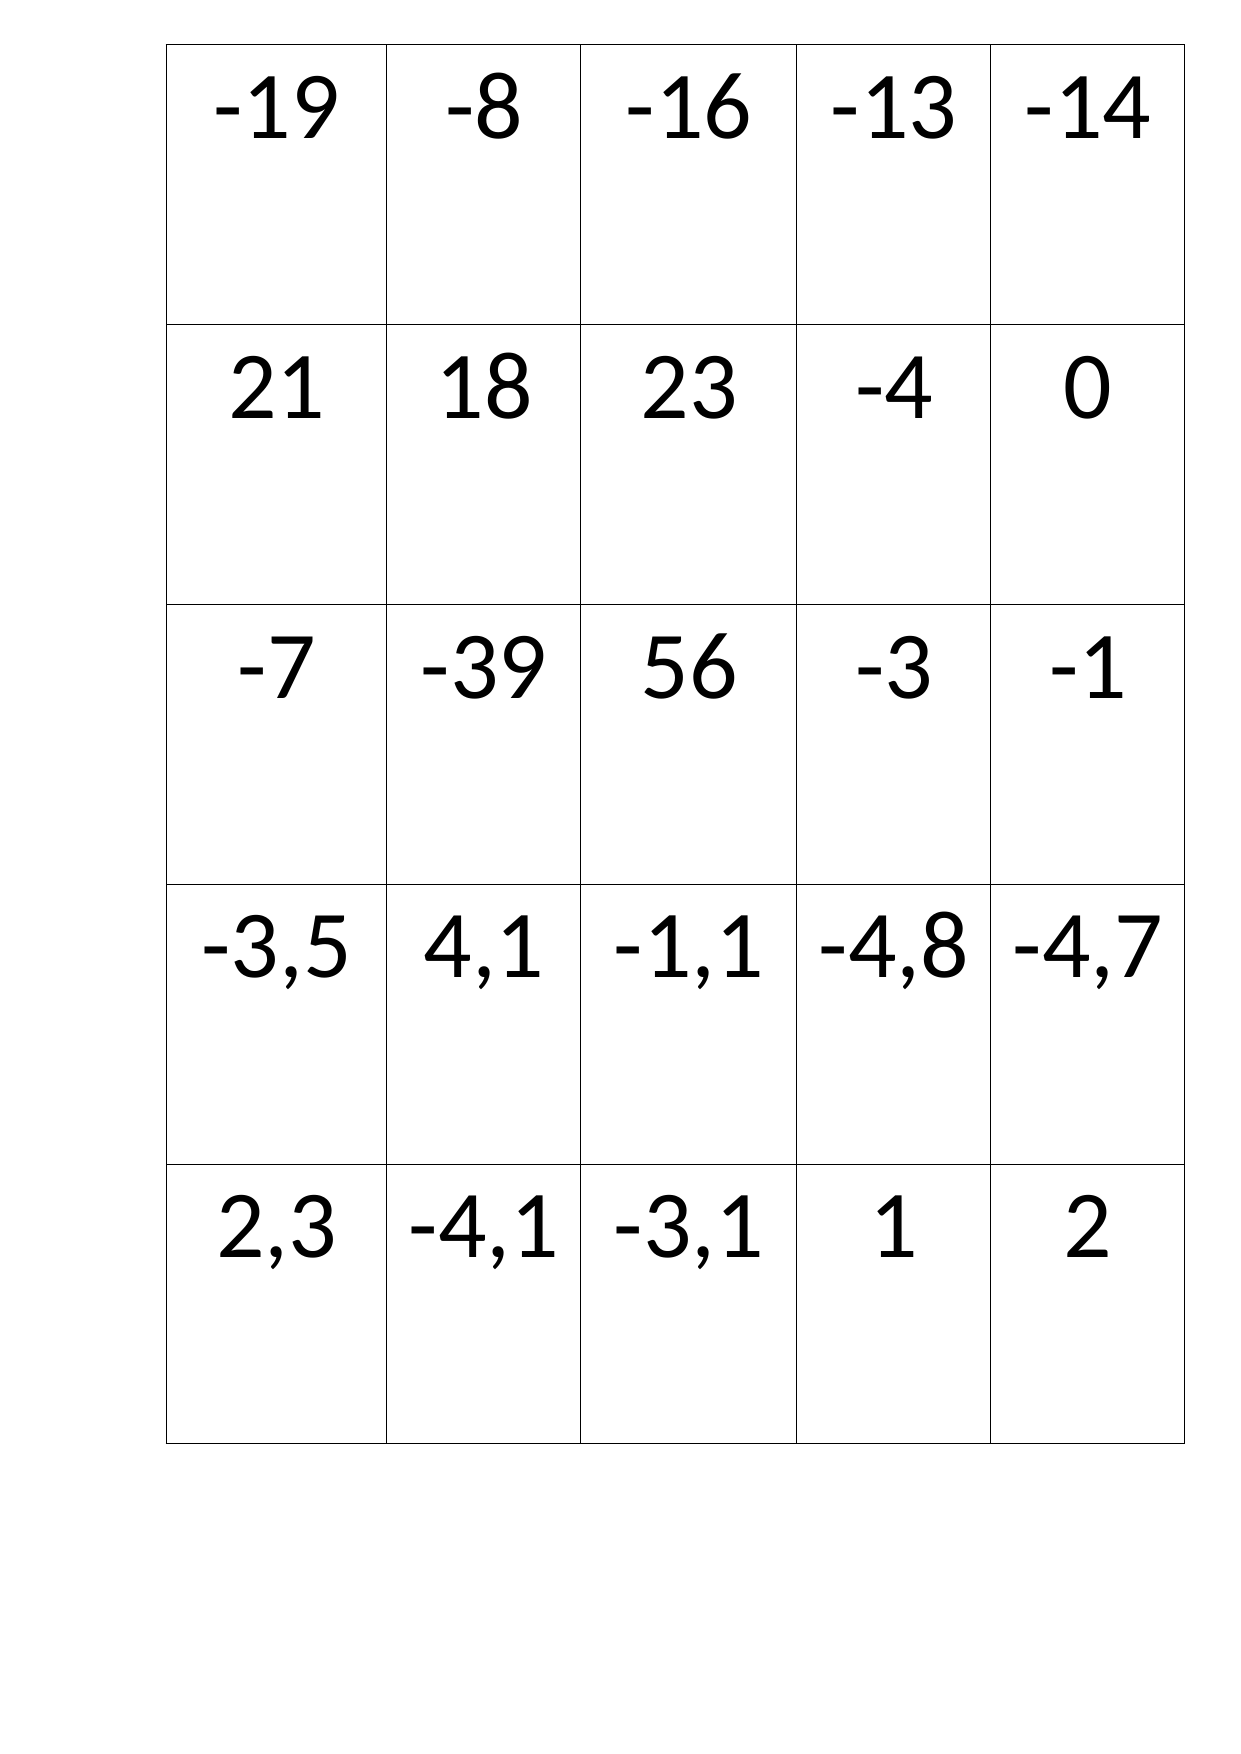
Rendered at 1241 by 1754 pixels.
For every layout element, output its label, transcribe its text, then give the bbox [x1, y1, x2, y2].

table_header -19 [167, 45, 386, 324]
table_cell -3 [797, 605, 990, 884]
table_cell -7 [167, 605, 386, 884]
table_header -8 [387, 45, 580, 324]
table_header -16 [581, 45, 796, 324]
table_cell -3,5 [167, 885, 386, 1163]
table_cell 23 [581, 325, 796, 604]
table_header -14 [991, 45, 1184, 324]
table_cell -4,1 [387, 1165, 580, 1443]
table_cell -39 [387, 605, 580, 884]
table_header -13 [797, 45, 990, 324]
table_cell -4 [797, 325, 990, 604]
table_cell -1 [991, 605, 1184, 884]
table_cell 21 [167, 325, 386, 604]
table_cell -1,1 [581, 885, 796, 1163]
table_cell -3,1 [581, 1165, 796, 1443]
table_cell 2,3 [167, 1165, 386, 1443]
table_cell 56 [581, 605, 796, 884]
table_cell -4,8 [797, 885, 990, 1163]
table_cell 2 [991, 1165, 1184, 1443]
table_cell 18 [387, 325, 580, 604]
table_cell -4,7 [991, 885, 1184, 1163]
table_cell 1 [797, 1165, 990, 1443]
table_cell 4,1 [387, 885, 580, 1163]
table_cell 0 [991, 325, 1184, 604]
